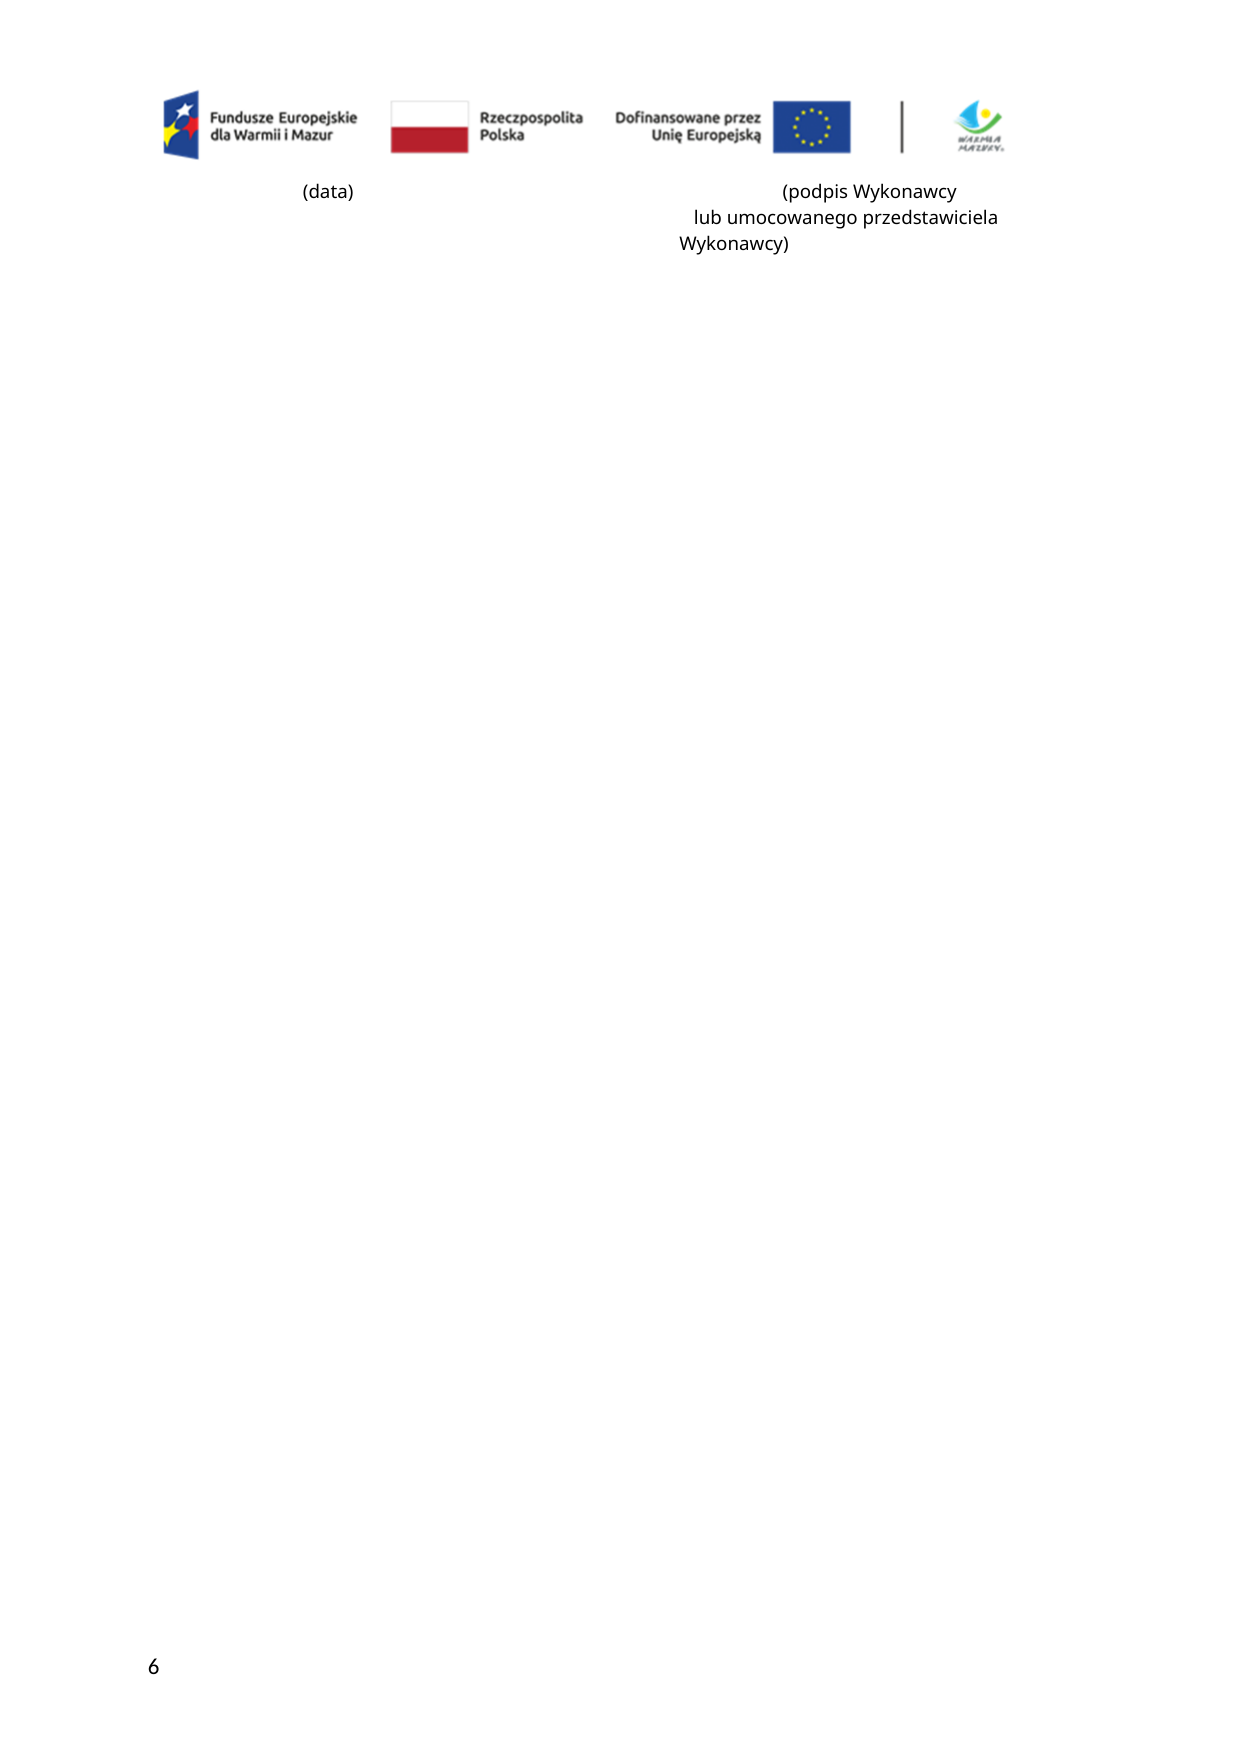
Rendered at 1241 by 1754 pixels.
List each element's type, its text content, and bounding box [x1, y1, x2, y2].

picture [147, 73, 1101, 179]
text (data) (podpis Wykonawcy lub umocowanego przedstawiciela Wykonawcy) [254, 179, 1093, 255]
